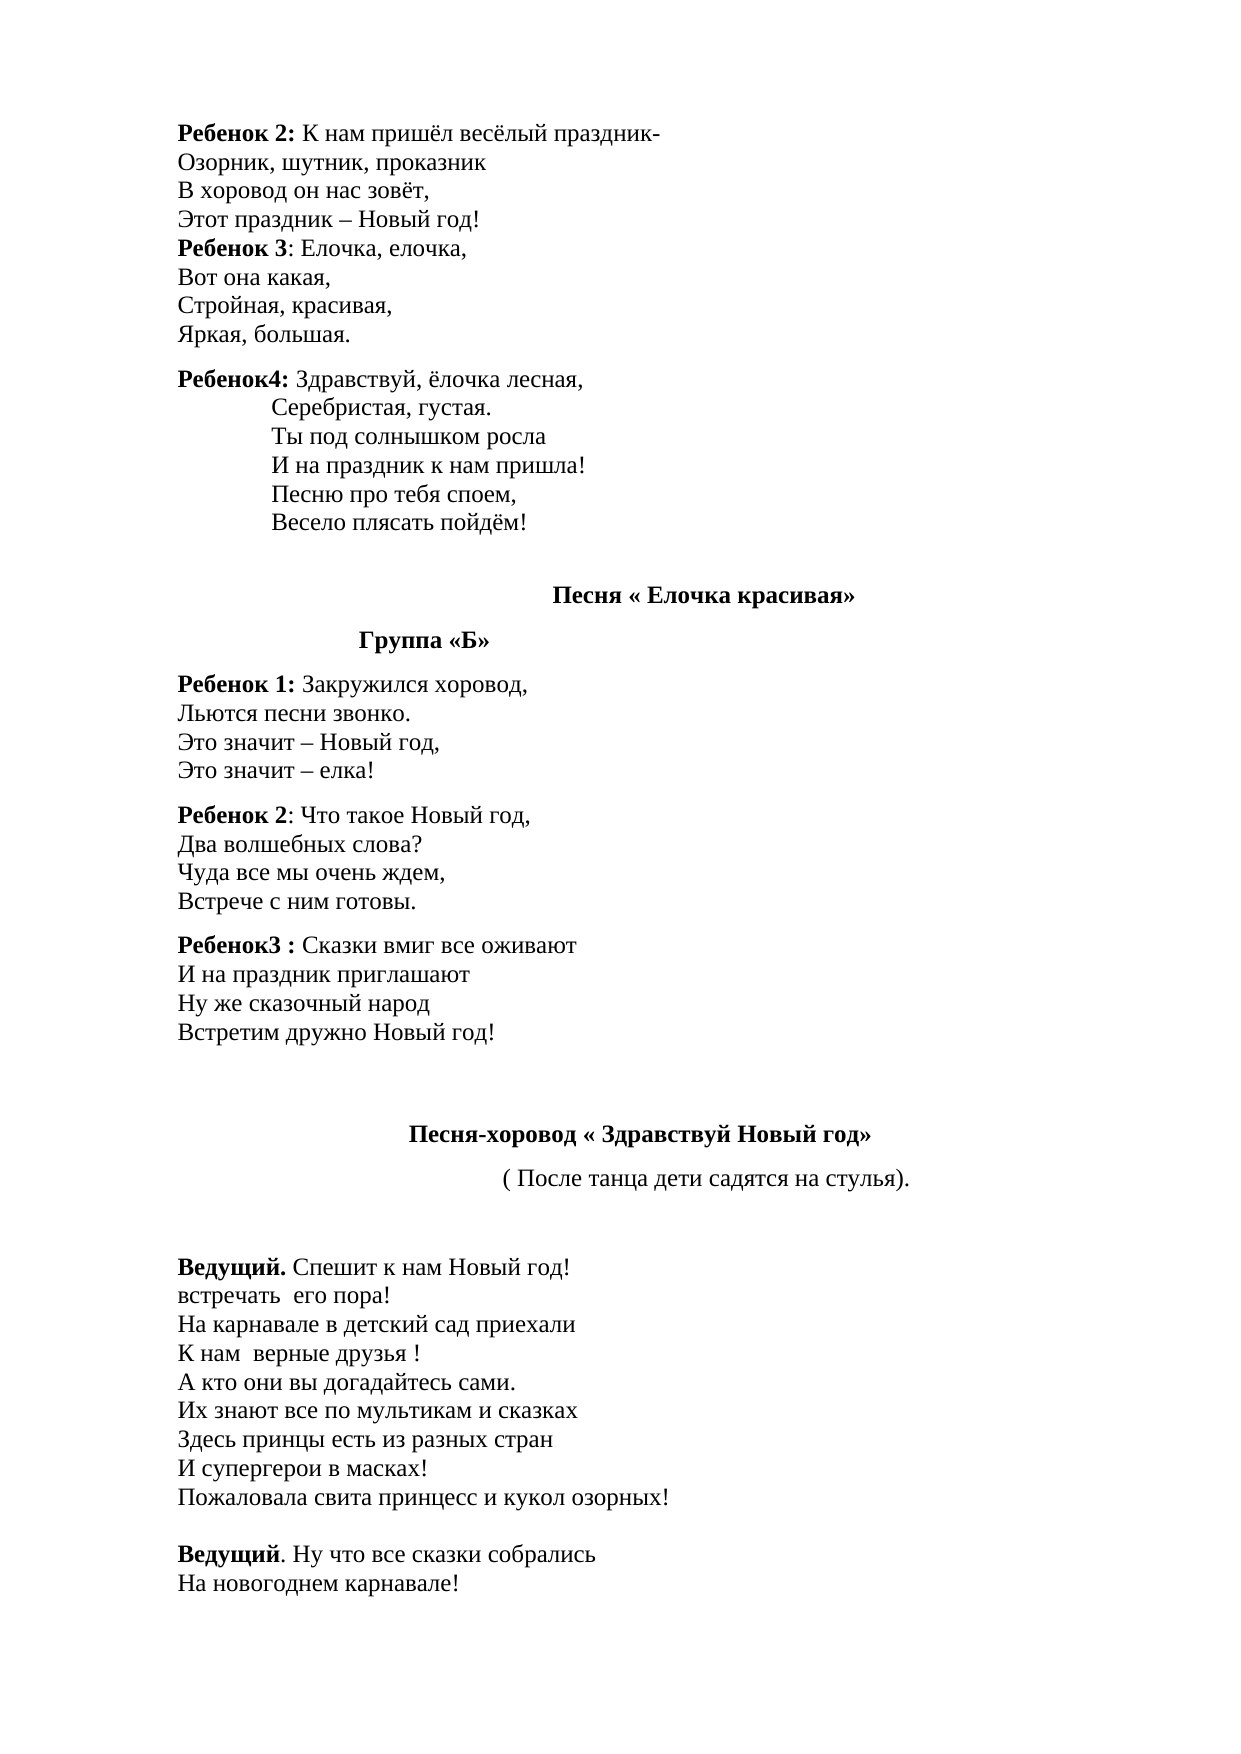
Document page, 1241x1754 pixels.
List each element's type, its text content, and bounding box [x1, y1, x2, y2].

text И на праздник приглашают [177, 959, 1152, 988]
text Ведущий. Ну что все сказки собрались [177, 1539, 1152, 1568]
text Встретим дружно Новый год! [177, 1017, 1152, 1046]
text Ребенок 2: К нам пришёл весёлый праздник- [177, 118, 1152, 147]
text Ребенок 3: Елочка, елочка, Вот она какая, Стройная, красивая, Яркая, большая. [331, 233, 1152, 348]
text Песню про тебя споем, [177, 479, 1152, 507]
text И на праздник к нам пришла! [177, 450, 1152, 479]
text А кто они вы догадайтесь сами. [177, 1367, 1152, 1396]
text Группа «Б» [177, 625, 1152, 654]
text Ты под солнышком росла [177, 421, 1152, 450]
text Пожаловала свита принцесс и кукол озорных! [177, 1482, 1152, 1511]
text И супергерои в масках! [177, 1453, 1152, 1482]
text Ребенок 2: Что такое Новый год, Два волшебных слова? Чуда все мы очень ждем, Встрече с ним готовы. [177, 800, 1152, 915]
text Песня-хоровод « Здравствуй Новый год» [177, 1119, 1152, 1147]
text Здесь принцы есть из разных стран [177, 1424, 1152, 1453]
text Этот праздник – Новый год! [177, 204, 1152, 233]
text Ребенок3 : Сказки вмиг все оживают [177, 931, 1152, 959]
text ( После танца дети садятся на стулья). [177, 1163, 1152, 1192]
text На новогоднем карнавале! [177, 1568, 1152, 1597]
text Песня « Елочка красивая» [177, 581, 1152, 609]
text Ну же сказочный народ [177, 988, 1152, 1017]
text Их знают все по мультикам и сказках [177, 1396, 1152, 1424]
text Серебристая, густая. [177, 392, 1152, 421]
text Озорник, шутник, проказник [177, 147, 1152, 176]
text На карнавале в детский сад приехали [177, 1309, 1152, 1338]
text К нам верные друзья ! [177, 1338, 1152, 1367]
text Ведущий. Спешит к нам Новый год! [177, 1252, 1152, 1281]
text Весело плясать пойдём! [177, 507, 1152, 536]
text Ребенок 1: Закружился хоровод, Льются песни звонко. Это значит – Новый год, Это значит – елка! [375, 669, 1152, 784]
text встречать его пора! [177, 1281, 1152, 1309]
text В хоровод он нас зовёт, [177, 176, 1152, 204]
text Ребенок4: Здравствуй, ёлочка лесная, [177, 364, 1152, 392]
